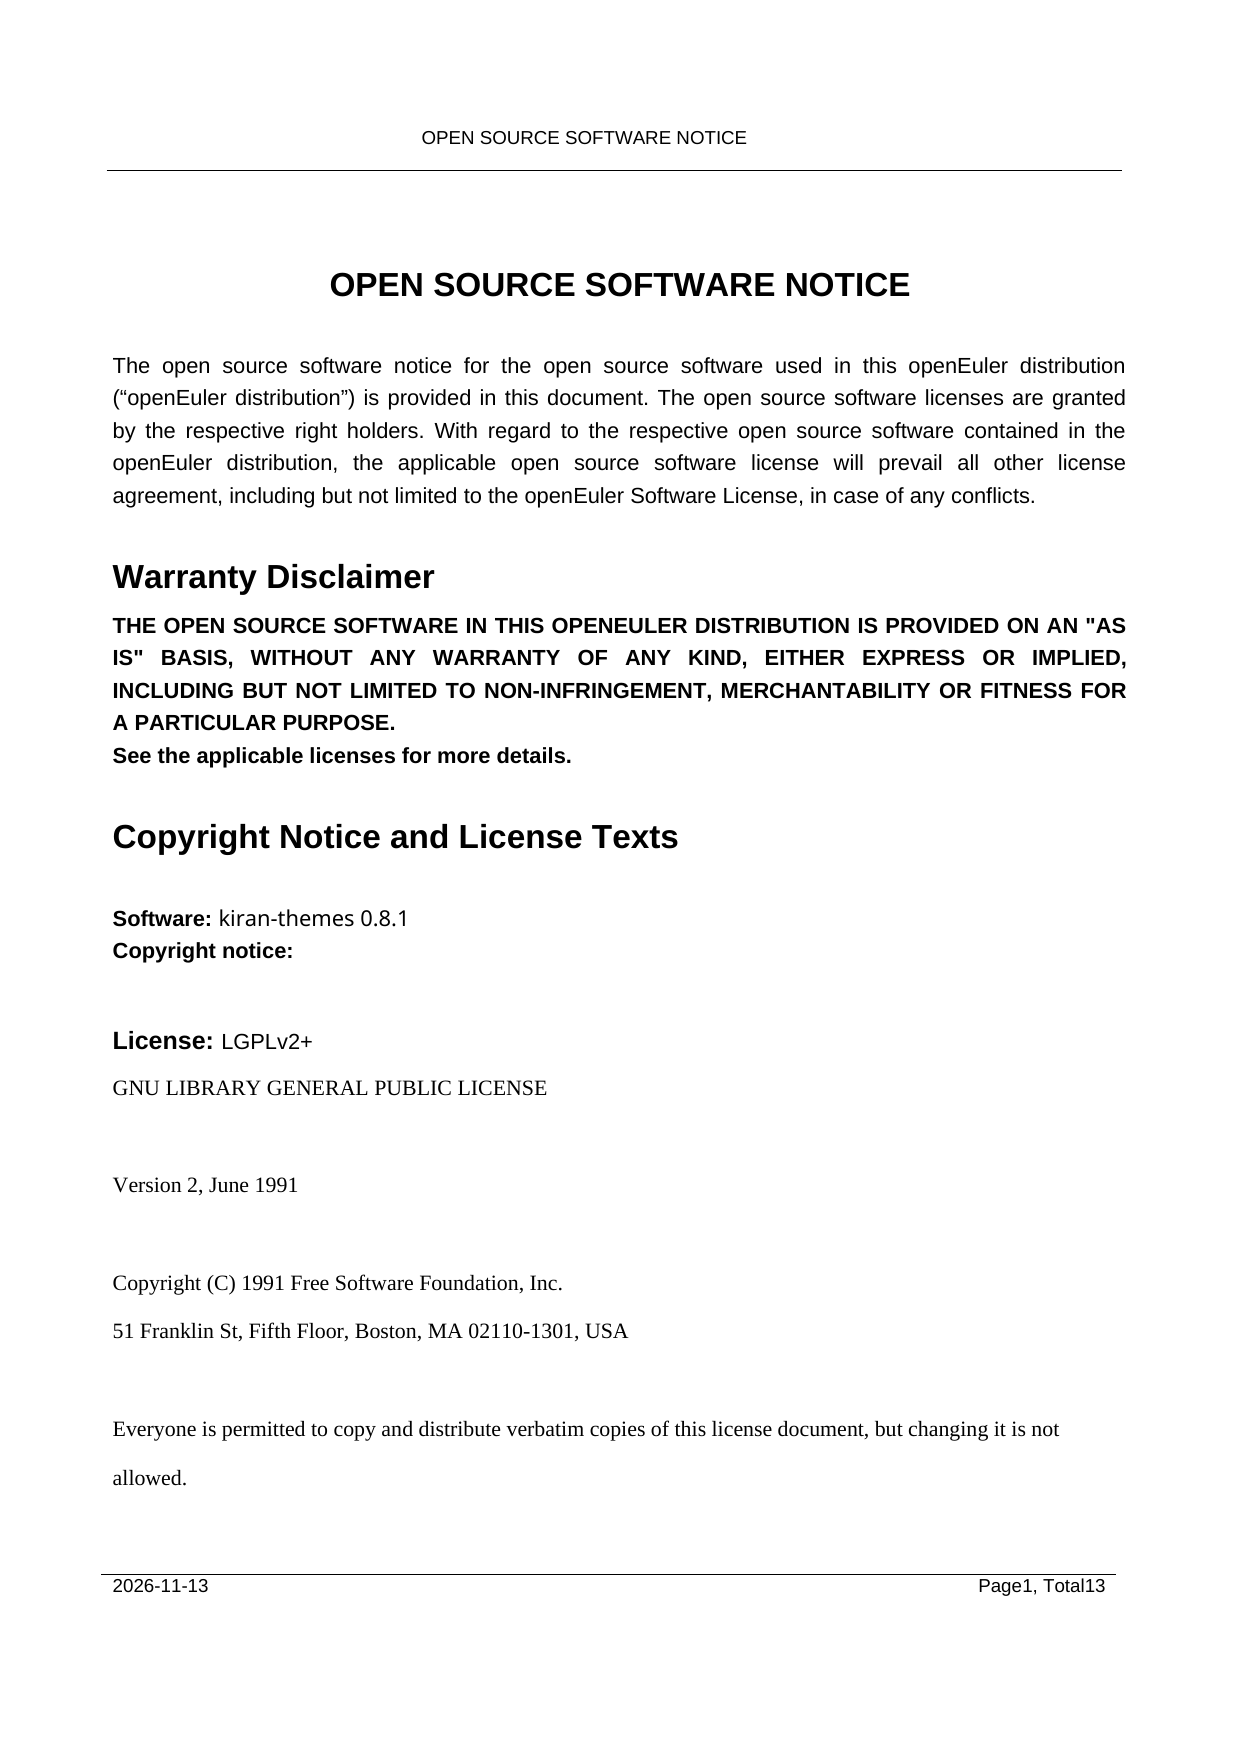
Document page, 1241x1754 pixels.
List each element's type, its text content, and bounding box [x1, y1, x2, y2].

text THE OPEN SOURCE SOFTWARE IN THIS OPENEULER DISTRIBUTION IS PROVIDED ON AN "AS IS" BASIS, WITHOUT ANY WARRANTY OF ANY KIND, EITHER EXPRESS OR IMPLIED, INCLUDING BUT NOT LIMITED TO NON-INFRINGEMENT, MERCHANTABILITY OR FITNESS FOR A PARTICULAR PURPOSE. See the applicable licenses for more details. [112, 609, 1128, 771]
text Software: kiran-themes 0.8.1 [112, 901, 1128, 934]
text Copyright Notice and License Texts [112, 804, 1128, 869]
text The open source software notice for the open source software used in this openEuler distribution (“openEuler distribution”) is provided in this document. The open source software licenses are granted by the respective right holders. With regard to the respective open source software contained in the openEuler distribution, the applicable open source software license will prevail all other license agreement, including but not limited to the openEuler Software License, in case of any conflicts. [112, 349, 1128, 511]
text Warranty Disclaimer [112, 544, 1128, 609]
text License: LGPLv2+ [112, 1024, 1128, 1057]
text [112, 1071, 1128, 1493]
text Copyright notice: [112, 934, 1128, 966]
text OPEN SOURCE SOFTWARE NOTICE [112, 251, 1128, 316]
